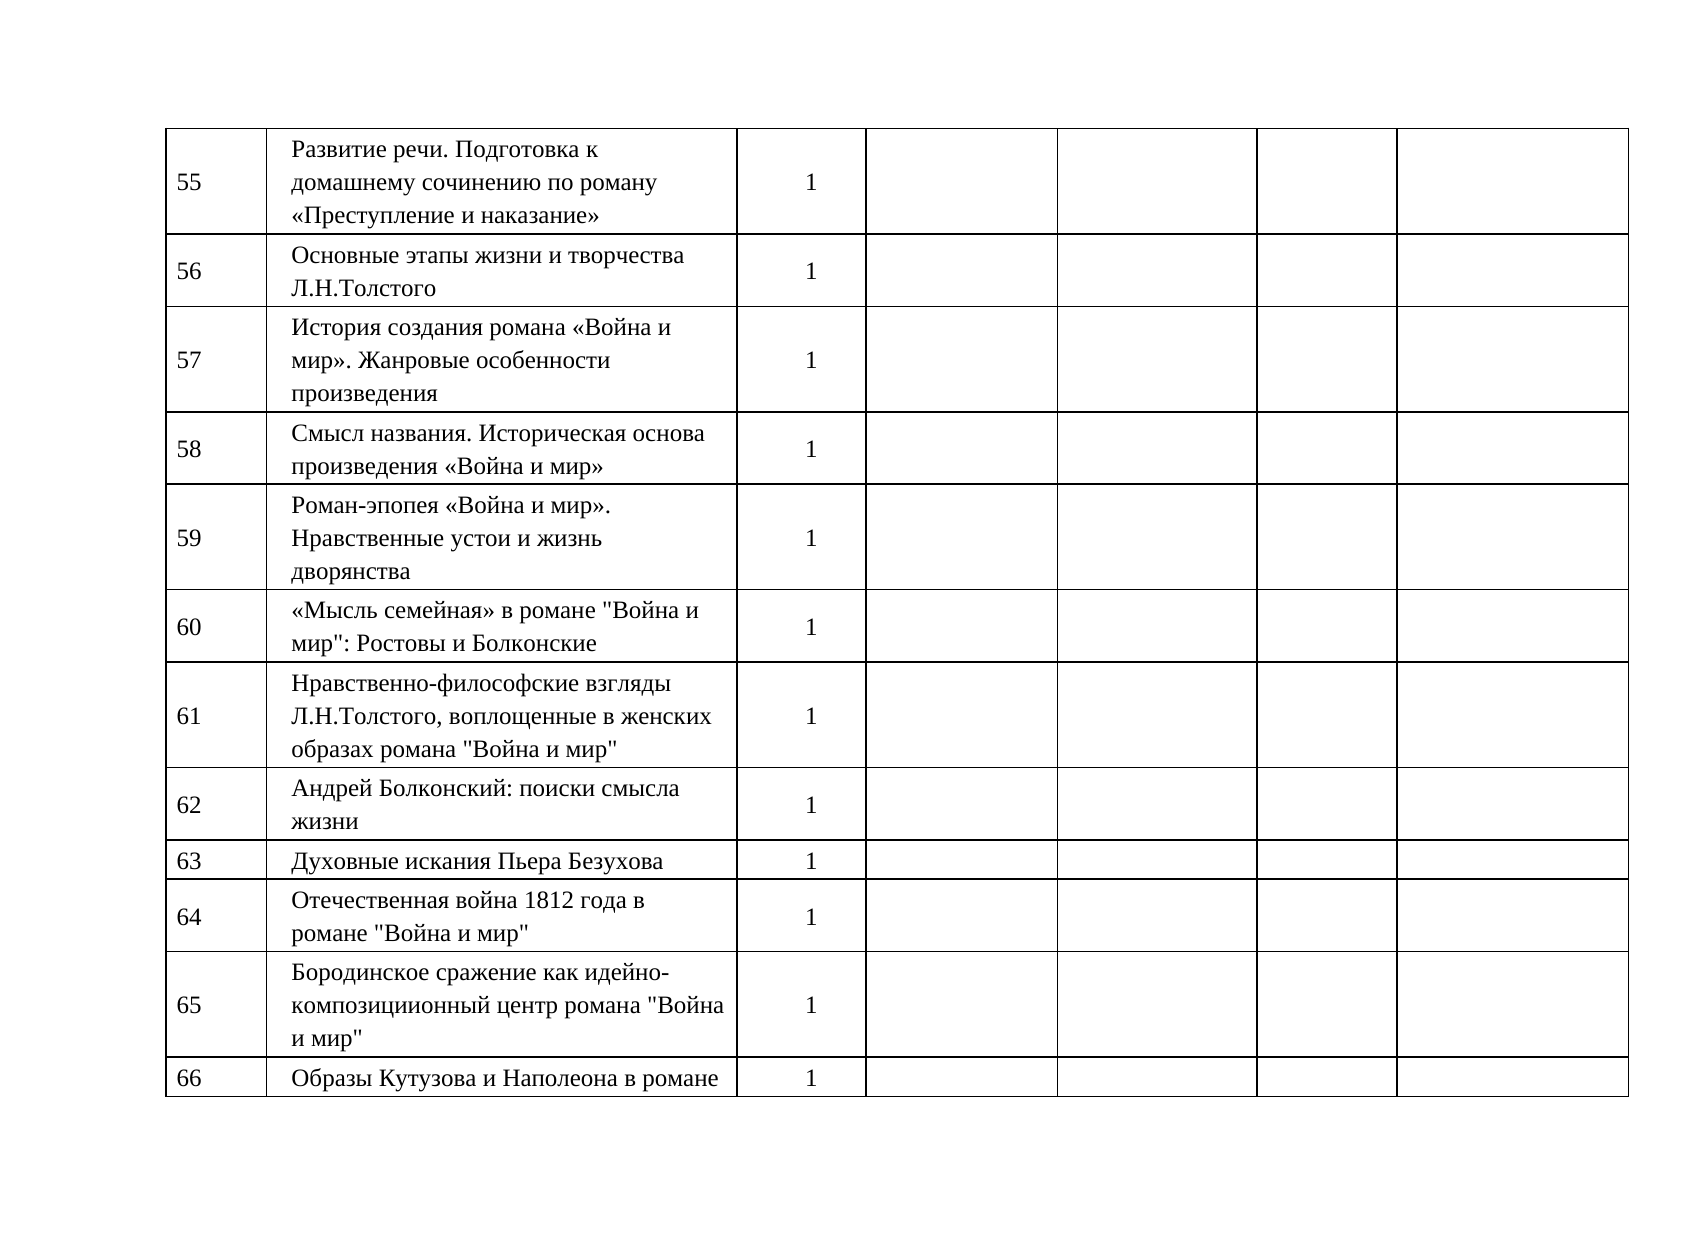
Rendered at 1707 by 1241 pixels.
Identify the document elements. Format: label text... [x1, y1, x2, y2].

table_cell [267, 1058, 736, 1096]
table_cell 61 [167, 663, 266, 767]
table_cell [1058, 952, 1256, 1056]
table_cell [1058, 485, 1256, 589]
table_cell 58 [167, 413, 266, 483]
table_cell 64 [167, 880, 266, 951]
table_cell [867, 413, 1057, 483]
table_cell 57 [167, 307, 266, 411]
table_cell [1398, 880, 1628, 951]
table_cell [1058, 129, 1256, 233]
table_cell 60 [167, 590, 266, 661]
table_cell [867, 590, 1057, 661]
table_cell [867, 129, 1057, 233]
table_cell Основные этапы жизни и творчества Л.Н.Толстого [267, 235, 736, 306]
table_cell [1398, 485, 1628, 589]
table_cell [867, 663, 1057, 767]
table_cell [1258, 663, 1396, 767]
table_cell [1058, 768, 1256, 839]
table_cell [1398, 1058, 1628, 1096]
table_cell [1258, 413, 1396, 483]
table_cell 1 [738, 129, 865, 233]
table_cell [1058, 235, 1256, 306]
table_cell 1 [738, 880, 865, 951]
table_cell [1398, 307, 1628, 411]
table_cell [1398, 235, 1628, 306]
table_cell [1258, 841, 1396, 878]
table_cell «Мысль семейная» в романе "Война и мир": Ростовы и Болконские [267, 590, 736, 661]
table_cell История создания романа «Война и мир». Жанровые особенности произведения [267, 307, 736, 411]
table_cell 63 [167, 841, 266, 878]
table_cell 1 [738, 952, 865, 1056]
table_cell [1258, 590, 1396, 661]
table_cell Смысл названия. Историческая основа произведения «Война и мир» [267, 413, 736, 483]
table_cell 1 [738, 485, 865, 589]
table_cell [1258, 952, 1396, 1056]
table_cell [1398, 663, 1628, 767]
table_cell [1258, 768, 1396, 839]
table_cell [1398, 590, 1628, 661]
table_cell [867, 880, 1057, 951]
table_cell Андрей Болконский: поиски смысла жизни [267, 768, 736, 839]
table_cell [867, 952, 1057, 1056]
table_cell [867, 235, 1057, 306]
table_cell [867, 768, 1057, 839]
table_cell [1058, 590, 1256, 661]
table_cell [1398, 129, 1628, 233]
table_cell [1398, 952, 1628, 1056]
table_cell [1258, 235, 1396, 306]
table_cell 66 [167, 1058, 266, 1096]
table_cell [1398, 841, 1628, 878]
table_cell [1058, 1058, 1256, 1096]
table_cell 1 [738, 841, 865, 878]
table_cell 55 [167, 129, 266, 233]
table_cell 1 [738, 1058, 865, 1096]
table_cell [1058, 880, 1256, 951]
table_cell 1 [738, 307, 865, 411]
table_cell 1 [738, 590, 865, 661]
table_cell [1258, 129, 1396, 233]
table_cell Нравственно-философские взгляды Л.Н.Толстого, воплощенные в женских образах романа "Война и мир" [267, 663, 736, 767]
table_cell Роман-эпопея «Война и мир». Нравственные устои и жизнь дворянства [267, 485, 736, 589]
table_cell 1 [738, 768, 865, 839]
table_cell [867, 841, 1057, 878]
table_cell [1398, 768, 1628, 839]
table_cell 59 [167, 485, 266, 589]
table_cell 1 [738, 413, 865, 483]
table_cell [867, 1058, 1057, 1096]
table_cell 56 [167, 235, 266, 306]
table_cell Бородинское сражение как идейно-композициионный центр романа "Война и мир" [267, 952, 736, 1056]
table_cell 1 [738, 235, 865, 306]
table_cell [1258, 485, 1396, 589]
table_cell 62 [167, 768, 266, 839]
table_cell [1058, 841, 1256, 878]
table_cell Духовные искания Пьера Безухова [267, 841, 736, 878]
table_cell [867, 485, 1057, 589]
table_cell [867, 307, 1057, 411]
table_cell [1398, 413, 1628, 483]
table_cell [1058, 307, 1256, 411]
table_cell [1258, 307, 1396, 411]
table_cell [1058, 413, 1256, 483]
table_cell [1058, 663, 1256, 767]
table_cell Отечественная война 1812 года в романе "Война и мир" [267, 880, 736, 951]
table_cell 1 [738, 663, 865, 767]
table_cell Развитие речи. Подготовка к домашнему сочинению по роману «Преступление и наказание» [267, 129, 736, 233]
table_cell [1258, 1058, 1396, 1096]
table_cell [1258, 880, 1396, 951]
table_cell 65 [167, 952, 266, 1056]
